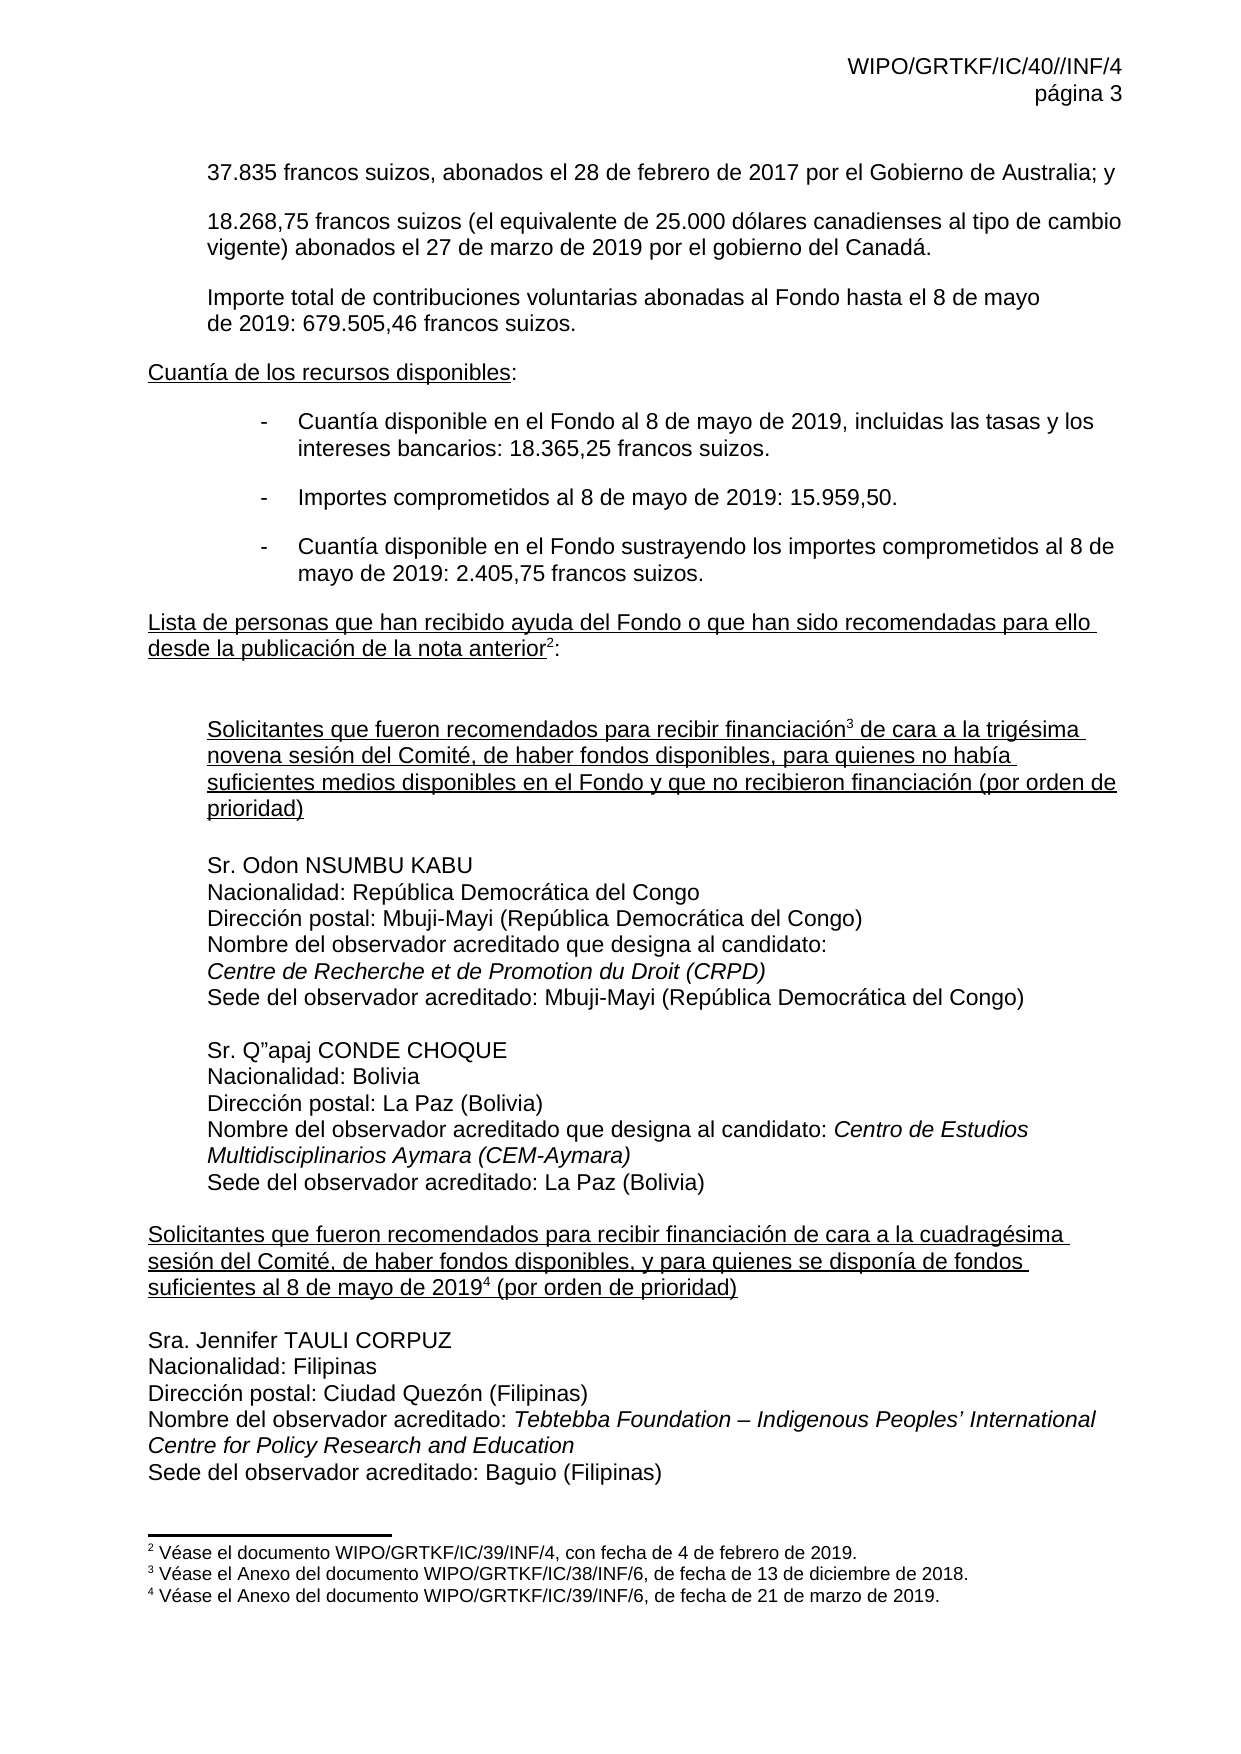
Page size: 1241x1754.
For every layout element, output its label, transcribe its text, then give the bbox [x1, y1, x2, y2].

text Lista de personas que han recibido ayuda del Fondo o que han sido recomendadas para ello desde la publicación de la nota anterior: [148, 609, 1122, 662]
text 37.835 francos suizos, abonados el 28 de febrero de 2017 por el Gobierno de Australia; y [207, 158, 1122, 185]
text Cuantía de los recursos disponibles: [148, 359, 1122, 385]
list Cuantía disponible en el Fondo al 8 de mayo de 2019, incluidas las tasas y los intereses bancarios: 18.365,25 francos suizos. [260, 408, 1122, 461]
text Sede del observador acreditado: La Paz (Bolivia) [207, 1169, 1122, 1195]
text Importe total de contribuciones voluntarias abonadas al Fondo hasta el 8 de mayo de 2019: 679.505,46 francos suizos. [207, 283, 1122, 336]
text Solicitantes que fueron recomendados para recibir financiación de cara a la cuadragésima sesión del Comité, de haber fondos disponibles, y para quienes se disponía de fondos suficientes al 8 de mayo de 2019 (por orden de prioridad) [148, 1221, 1122, 1300]
text Nacionalidad: Bolivia [207, 1063, 1122, 1089]
text Dirección postal: La Paz (Bolivia) [207, 1089, 1122, 1116]
text Nombre del observador acreditado: Tebtebba Foundation – Indigenous Peoples’ International Centre for Policy Research and Education [148, 1406, 1122, 1458]
text Nacionalidad: Filipinas [148, 1353, 1122, 1379]
text Nombre del observador acreditado que designa al candidato: [207, 931, 1122, 958]
list Importes comprometidos al 8 de mayo de 2019: 15.959,50. [260, 484, 1122, 510]
text Sr. Odon NSUMBU KABU [207, 852, 1122, 879]
text Nacionalidad: República Democrática del Congo [207, 879, 1122, 905]
text Solicitantes que fueron recomendados para recibir financiación de cara a la trigésima novena sesión del Comité, de haber fondos disponibles, para quienes no había suficientes medios disponibles en el Fondo y que no recibieron financiación (por orden de prioridad) [207, 716, 1122, 821]
text Nombre del observador acreditado que designa al candidato: Centro de Estudios Multidisciplinarios Aymara (CEM-Aymara) [207, 1116, 1122, 1169]
text Sr. Q”apaj CONDE CHOQUE [207, 1037, 1122, 1063]
text Sra. Jennifer TAULI CORPUZ [148, 1327, 1122, 1353]
text Dirección postal: Ciudad Quezón (Filipinas) [148, 1379, 1122, 1406]
text Sede del observador acreditado: Mbuji-Mayi (República Democrática del Congo) [207, 984, 1122, 1011]
text Dirección postal: Mbuji-Mayi (República Democrática del Congo) [207, 905, 1122, 931]
text Sede del observador acreditado: Baguio (Filipinas) [148, 1458, 1122, 1485]
text 18.268,75 francos suizos (el equivalente de 25.000 dólares canadienses al tipo de cambio vigente) abonados el 27 de marzo de 2019 por el gobierno del Canadá. [207, 208, 1122, 261]
list Cuantía disponible en el Fondo sustrayendo los importes comprometidos al 8 de mayo de 2019: 2.405,75 francos suizos. [260, 533, 1122, 586]
text Centre de Recherche et de Promotion du Droit (CRPD) [207, 958, 1122, 984]
